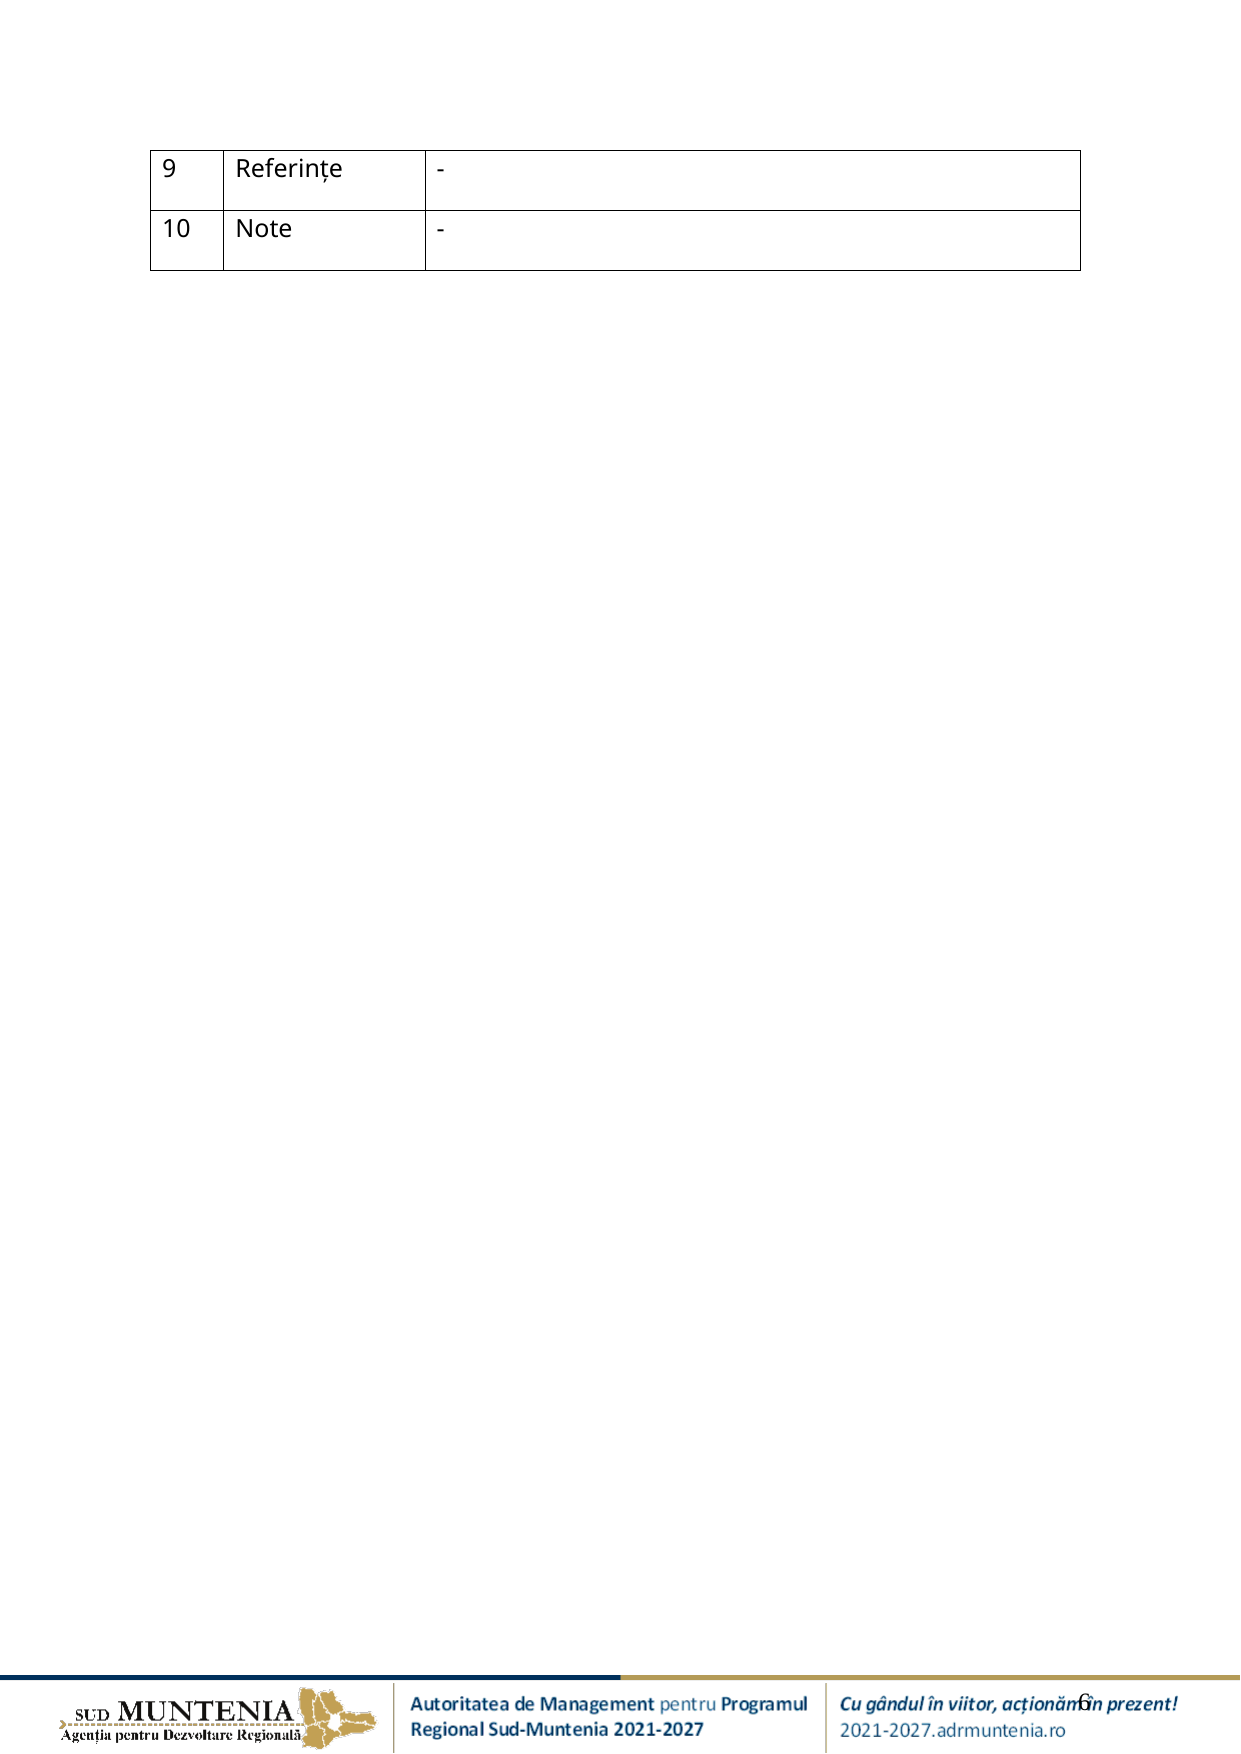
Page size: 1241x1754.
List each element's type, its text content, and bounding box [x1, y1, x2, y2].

picture [0, 1675, 1241, 1754]
table_cell Note [224, 211, 425, 270]
table_cell - [426, 211, 1080, 270]
table_cell - [426, 151, 1080, 210]
table_cell 10 [151, 211, 223, 270]
table_cell 9 [151, 151, 223, 210]
table_cell Referințe [224, 151, 425, 210]
